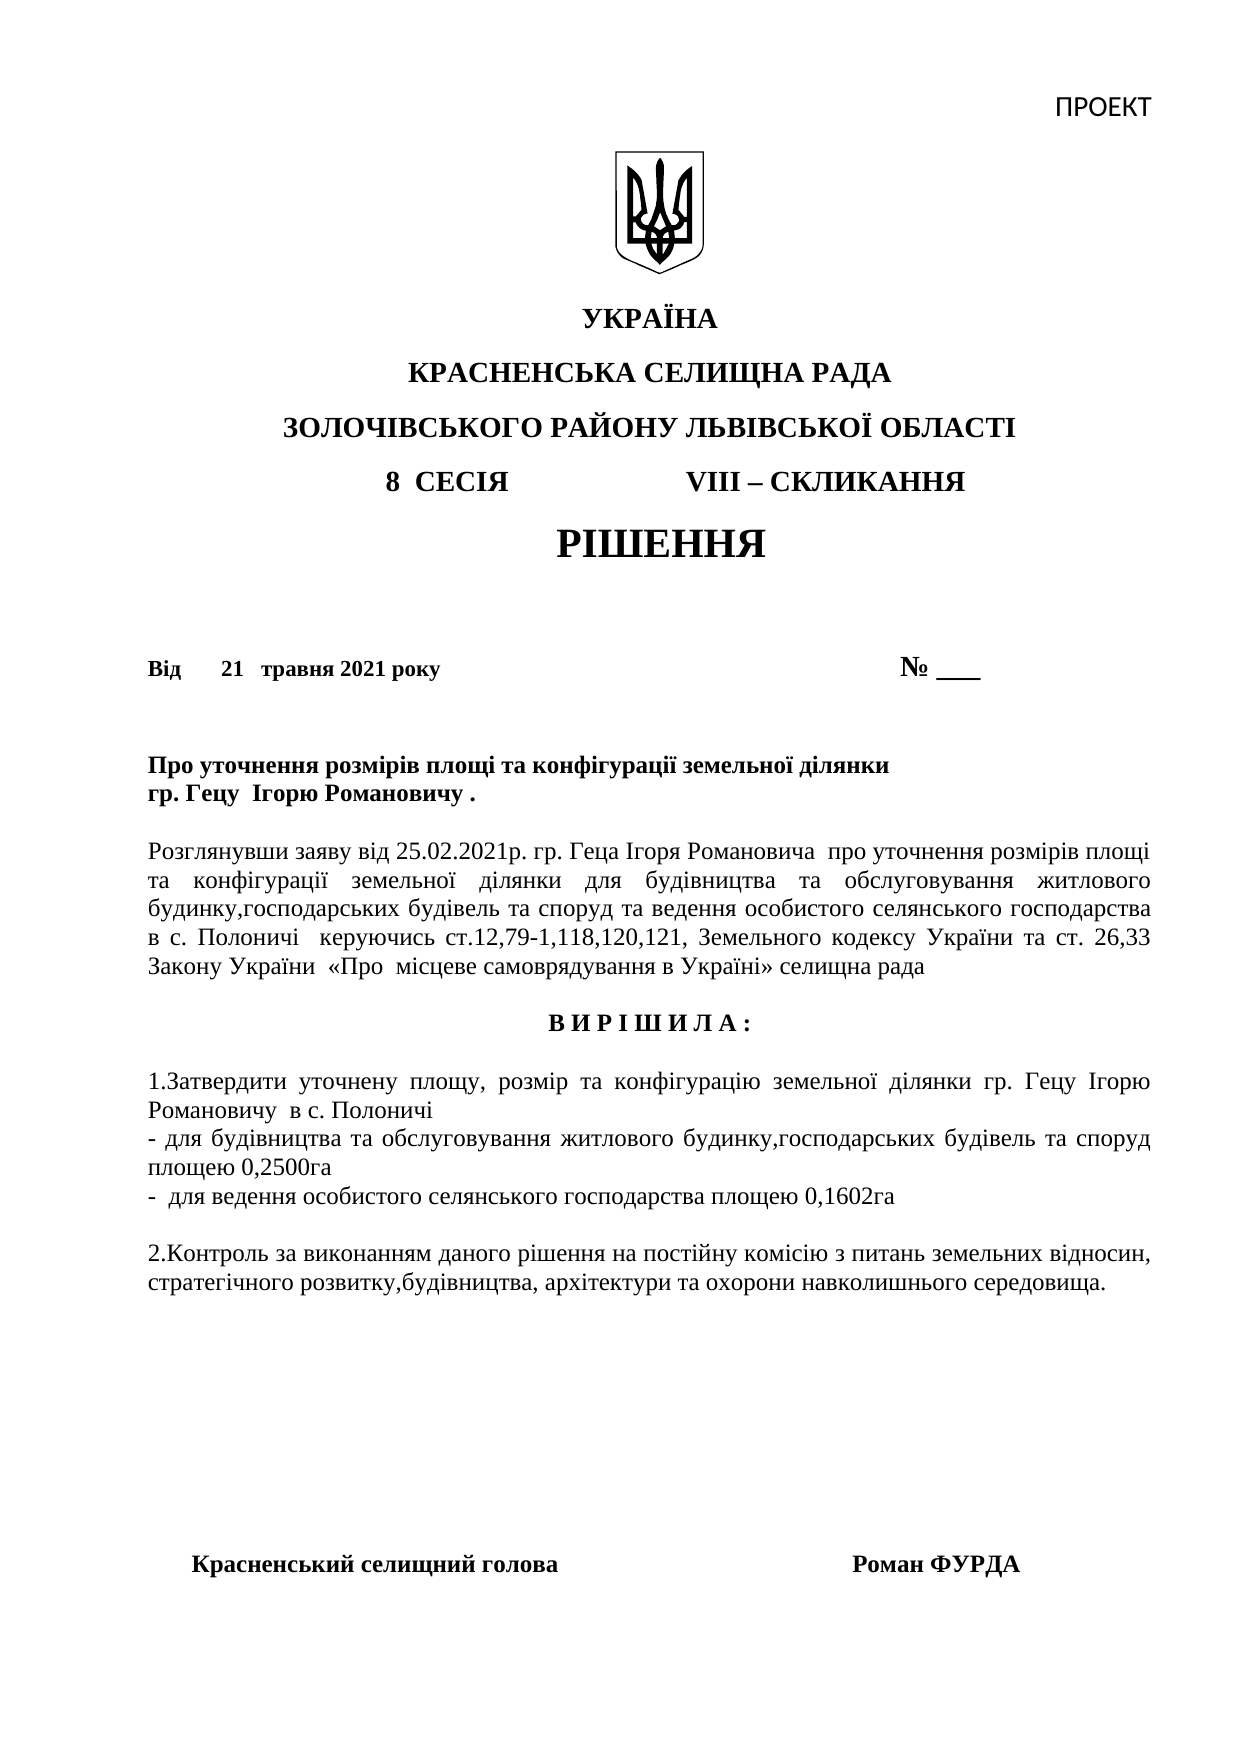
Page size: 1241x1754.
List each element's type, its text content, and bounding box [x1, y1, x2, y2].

text 2.Контроль за виконанням даного рішення на постійну комісію з питань земельних відносин, стратегічного розвитку,будівництва, архітектури та охорони навколишнього середовища. [148, 1238, 1152, 1296]
text Розглянувши заяву від 25.02.2021р. гр. Геца Ігоря Романовича про уточнення розмірів площі та конфігурації земельної ділянки для будівництва та обслуговування житлового будинку,господарських будівель та споруд та ведення особистого селянського господарства в с. Полоничі керуючись ст.12,79-1,118,120,121, Земельного кодексу України та ст. 26,33 Закону України «Про місцеве самоврядування в Україні» селищна рада [148, 836, 1152, 980]
text Про уточнення розмірів площі та конфігурації земельної ділянки [148, 750, 1152, 778]
text гр. Гецу Ігорю Романовичу . [148, 778, 1152, 807]
text Красненський селищний голова Роман ФУРДА [148, 1549, 1152, 1578]
text В И Р І Ш И Л А : [148, 1008, 1152, 1037]
text - для будівництва та обслуговування житлового будинку,господарських будівель та споруд площею 0,2500га [148, 1123, 1152, 1181]
text 1.Затвердити уточнену площу, розмір та конфігурацію земельної ділянки гр. Гецу Ігорю Романовичу в с. Полоничі [148, 1066, 1152, 1123]
text ПРОЕКТ [148, 88, 1152, 124]
text - для ведення особистого селянського господарства площею 0,1602га [148, 1181, 1152, 1210]
text КРАСНЕНСЬКА СЕЛИЩНА РАДА [148, 356, 1152, 389]
text Від 21 травня 2021 року № ___ [148, 649, 1152, 683]
text 8 СЕСІЯ VIII – СКЛИКАННЯ [148, 464, 1152, 498]
text УКРАЇНА [148, 301, 1152, 335]
text ЗОЛОЧІВСЬКОГО РАЙОНУ ЛЬВІВСЬКОЇ ОБЛАСТІ [148, 410, 1152, 443]
text РІШЕННЯ [148, 519, 1152, 567]
